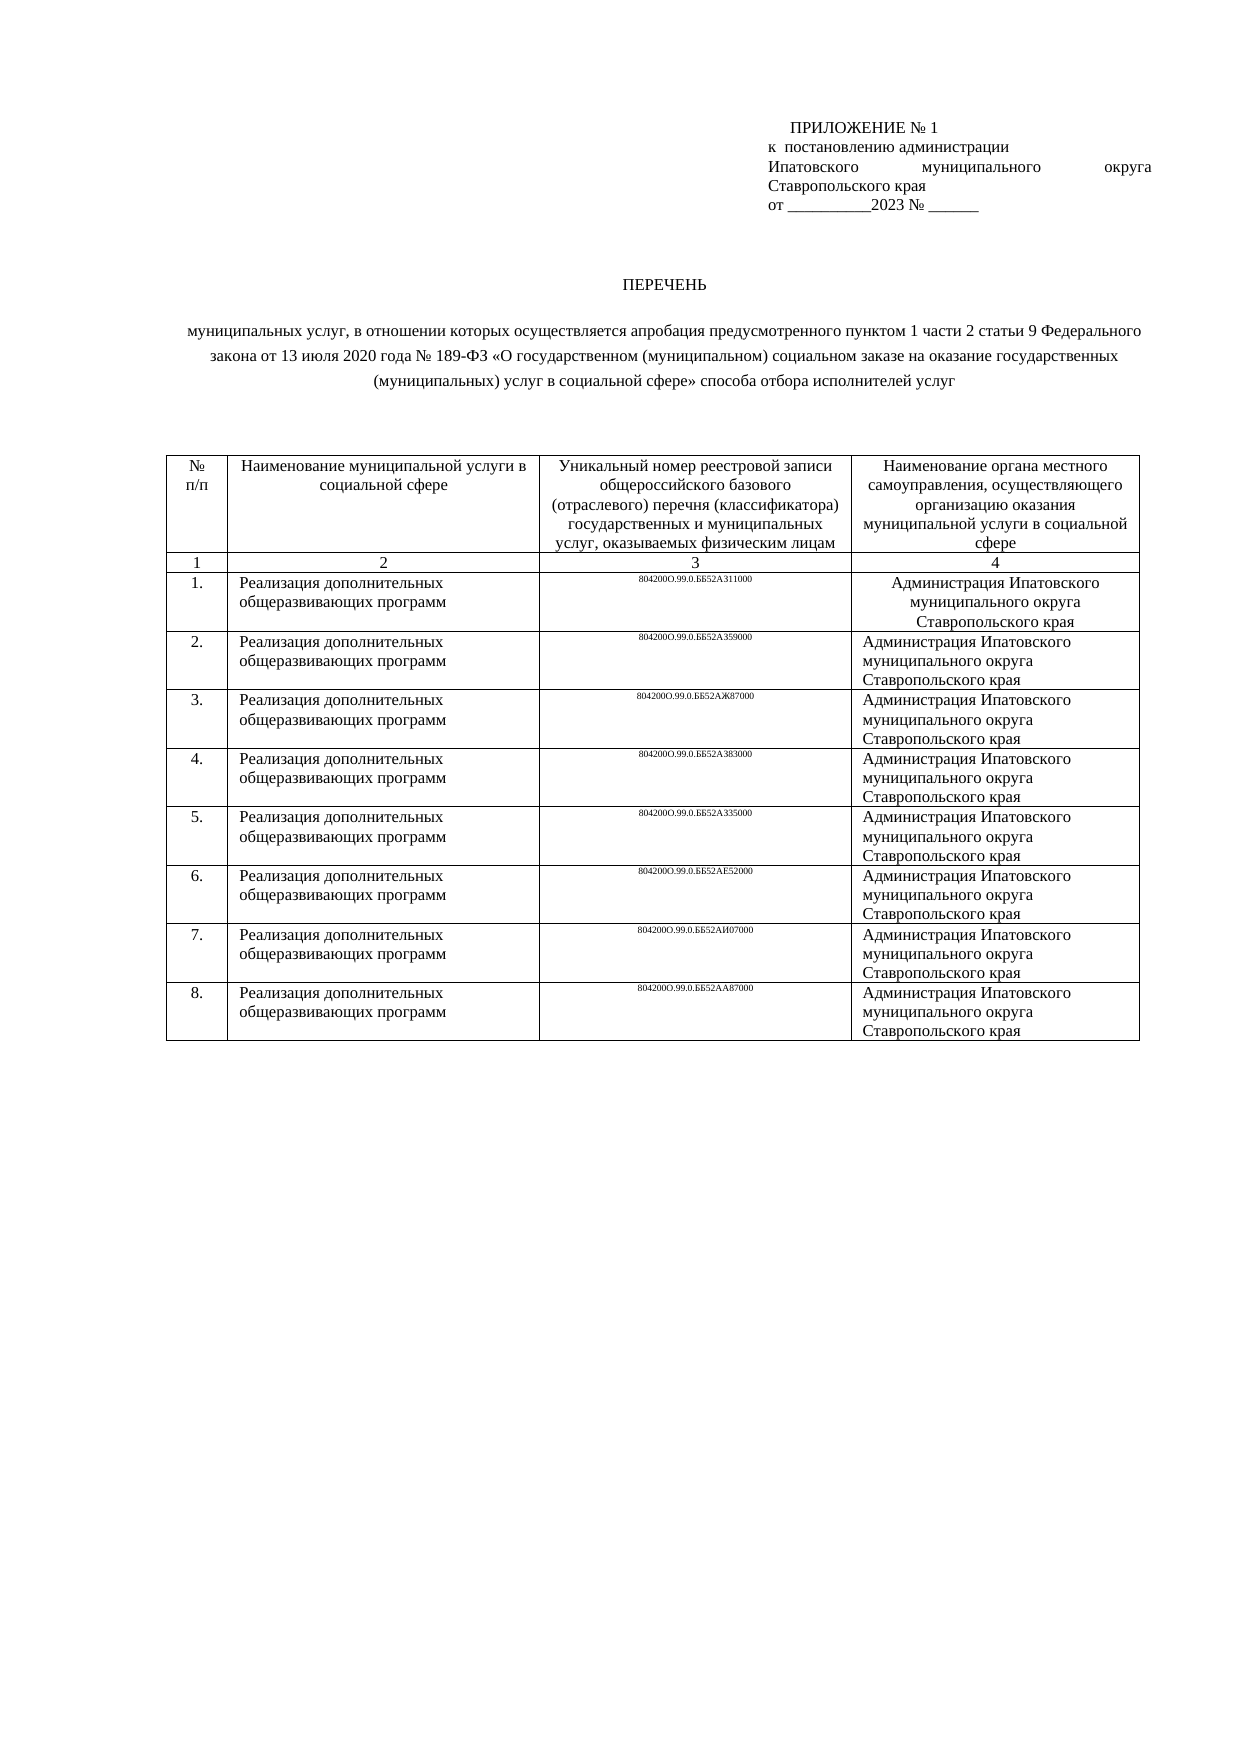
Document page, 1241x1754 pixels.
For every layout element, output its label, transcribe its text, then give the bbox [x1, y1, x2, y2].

table_cell Реализация дополнительных общеразвивающих программ [228, 866, 539, 923]
table_cell 2 [228, 553, 539, 572]
table_cell Администрация Ипатовского муниципального округа Ставропольского края [852, 807, 1139, 865]
table_cell 804200О.99.0.ББ52АА87000 [540, 983, 851, 1040]
table_header Наименование органа местного самоуправления, осуществляющего организацию оказания муниципальной услуги в социальной сфере [852, 456, 1139, 552]
text от __________2023 № ______ [768, 195, 1152, 214]
table_header Уникальный номер реестровой записи общероссийского базового (отраслевого) перечня (классификатора) государственных и муниципальных услуг, оказываемых физическим лицам [540, 456, 851, 552]
table_cell Администрация Ипатовского муниципального округа Ставропольского края [852, 749, 1139, 806]
table_cell 804200О.99.0.ББ52АЗ11000 [540, 573, 851, 631]
table_cell Реализация дополнительных общеразвивающих программ [228, 983, 539, 1040]
table_cell 4. [167, 749, 227, 806]
table_cell 1 [167, 553, 227, 572]
table_cell 8. [167, 983, 227, 1040]
table_cell 804200О.99.0.ББ52АЗ59000 [540, 632, 851, 689]
table_cell Реализация дополнительных общеразвивающих программ [228, 807, 539, 865]
table_cell Администрация Ипатовского муниципального округа Ставропольского края [852, 866, 1139, 923]
table_cell 7. [167, 924, 227, 982]
table_cell 5. [167, 807, 227, 865]
table_cell 2. [167, 632, 227, 689]
table_cell 804200О.99.0.ББ52АЕ52000 [540, 866, 851, 923]
table_cell 1. [167, 573, 227, 631]
text к постановлению администрации [768, 137, 1152, 156]
table_cell Реализация дополнительных общеразвивающих программ [228, 690, 539, 748]
table_header № п/п [167, 456, 227, 552]
table_cell Администрация Ипатовского муниципального округа Ставропольского края [852, 690, 1139, 748]
text муниципальных услуг, в отношении которых осуществляется апробация предусмотренного пунктом 1 части 2 статьи 9 Федерального закона от 13 июля 2020 года № 189-ФЗ «О государственном (муниципальном) социальном заказе на оказание государственных (муниципальных) услуг в социальной сфере» способа отбора исполнителей услуг [177, 316, 1152, 391]
table_cell Реализация дополнительных общеразвивающих программ [228, 573, 539, 631]
text ПЕРЕЧЕНЬ [177, 270, 1152, 295]
table_cell Реализация дополнительных общеразвивающих программ [228, 749, 539, 806]
table_header Наименование муниципальной услуги в социальной сфере [228, 456, 539, 552]
table_cell Администрация Ипатовского муниципального округа Ставропольского края [852, 573, 1139, 631]
table_cell Реализация дополнительных общеразвивающих программ [228, 632, 539, 689]
table_cell Администрация Ипатовского муниципального округа Ставропольского края [852, 632, 1139, 689]
table_cell 3. [167, 690, 227, 748]
table_cell Администрация Ипатовского муниципального округа Ставропольского края [852, 924, 1139, 982]
table_cell 4 [852, 553, 1139, 572]
table_cell 3 [540, 553, 851, 572]
text ПРИЛОЖЕНИЕ № 1 [768, 118, 1152, 137]
table_cell Администрация Ипатовского муниципального округа Ставропольского края [852, 983, 1139, 1040]
table_cell 6. [167, 866, 227, 923]
table_cell 804200О.99.0.ББ52АИ07000 [540, 924, 851, 982]
table_cell Реализация дополнительных общеразвивающих программ [228, 924, 539, 982]
text Ипатовского муниципального округа Ставропольского края [768, 156, 1152, 195]
table_cell 804200О.99.0.ББ52АЗ35000 [540, 807, 851, 865]
table_cell 804200О.99.0.ББ52АЗ83000 [540, 749, 851, 806]
table_cell 804200О.99.0.ББ52АЖ87000 [540, 690, 851, 748]
